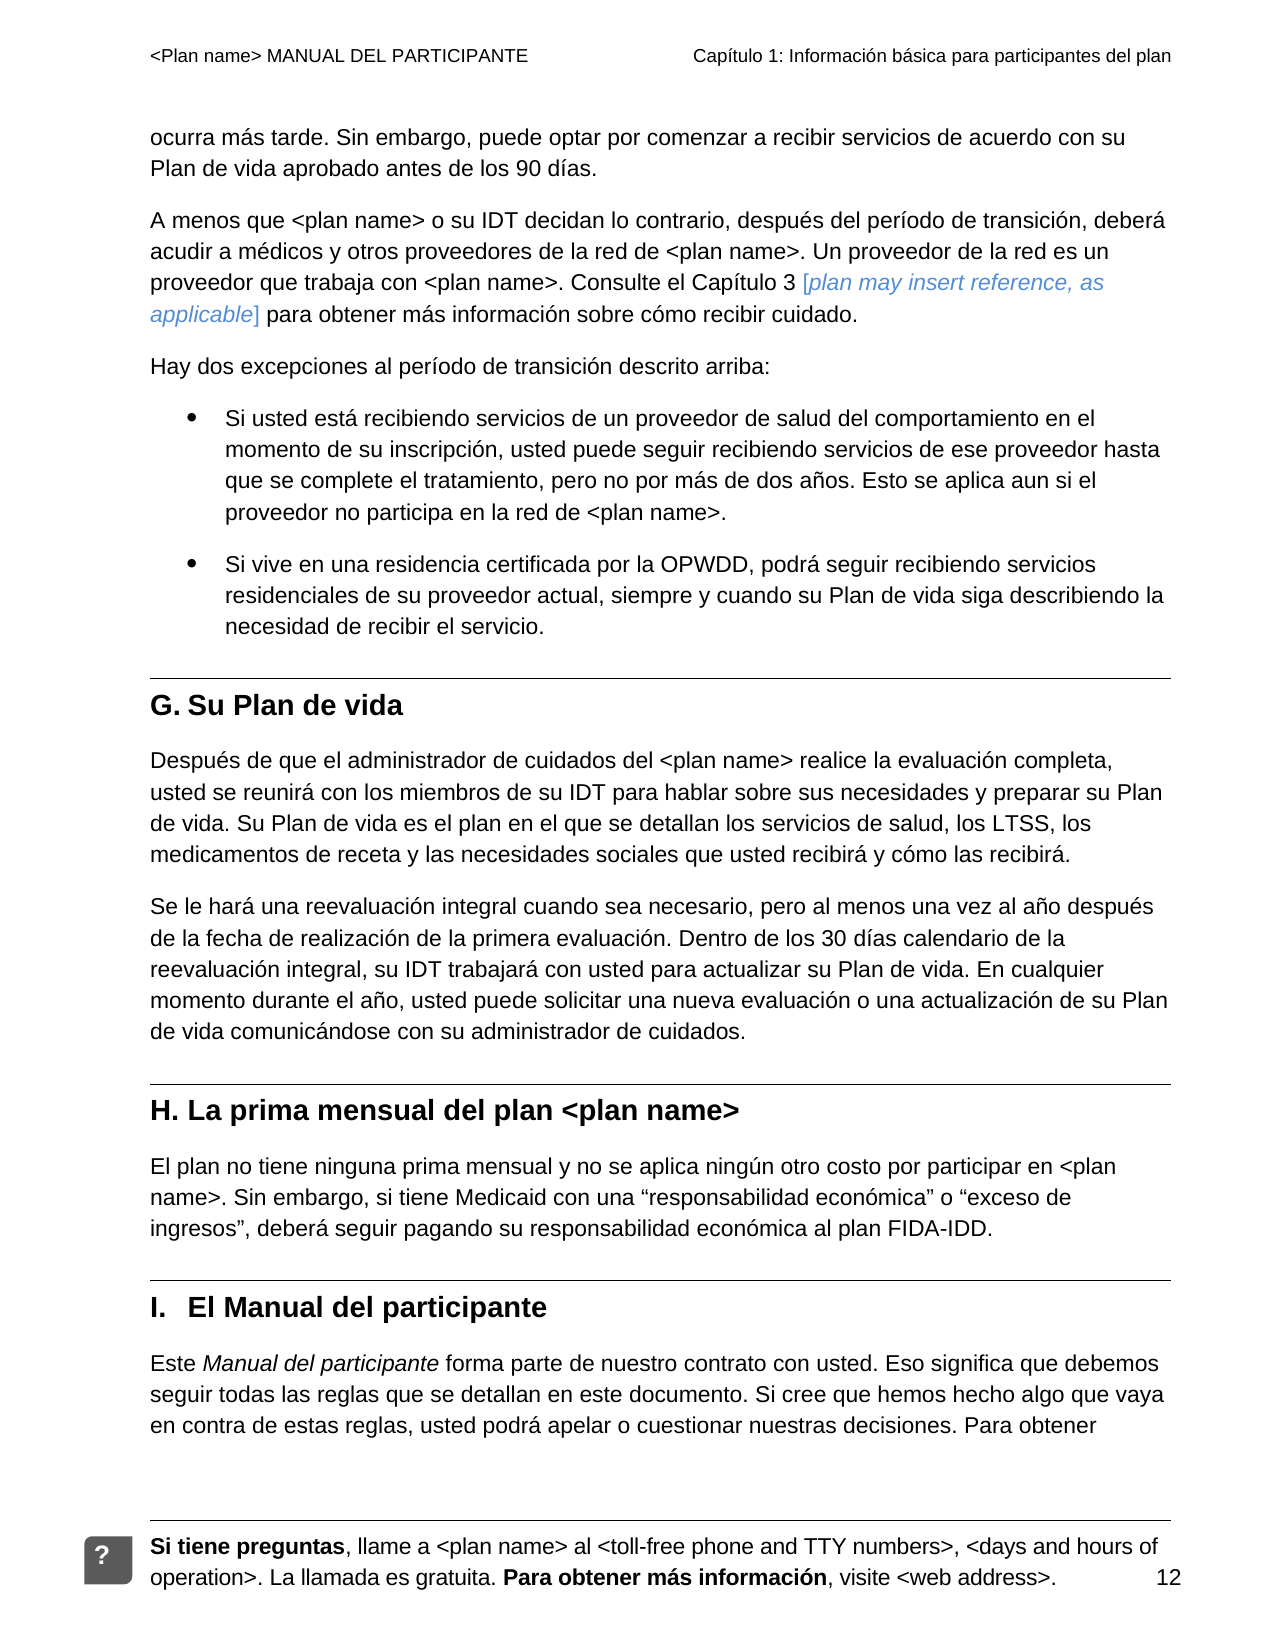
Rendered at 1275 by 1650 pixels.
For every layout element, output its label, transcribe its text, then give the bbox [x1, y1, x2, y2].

text Después de que el administrador de cuidados del <plan name> realice la evaluación completa, usted se reunirá con los miembros de su IDT para hablar sobre sus necesidades y preparar su Plan de vida. Su Plan de vida es el plan en el que se detallan los servicios de salud, los LTSS, los medicamentos de receta y las necesidades sociales que usted recibirá y cómo las recibirá. [150, 744, 1171, 869]
text Se le hará una reevaluación integral cuando sea necesario, pero al menos una vez al año después de la fecha de realización de la primera evaluación. Dentro de los 30 días calendario de la reevaluación integral, su IDT trabajará con usted para actualizar su Plan de vida. En cualquier momento durante el año, usted puede solicitar una nueva evaluación o una actualización de su Plan de vida comunicándose con su administrador de cuidados. [150, 890, 1171, 1046]
text El plan no tiene ninguna prima mensual y no se aplica ningún otro costo por participar en <plan name>. Sin embargo, si tiene Medicaid con una “responsabilidad económica” o “exceso de ingresos”, deberá seguir pagando su responsabilidad económica al plan FIDA-IDD. [150, 1149, 1171, 1243]
subtitle El Manual del participante [150, 1281, 1171, 1325]
subtitle Su Plan de vida [150, 679, 1171, 723]
list Si vive en una residencia certificada por la OPWDD, podrá seguir recibiendo servicios residenciales de su proveedor actual, siempre y cuando su Plan de vida siga describiendo la necesidad de recibir el servicio. [187, 547, 1171, 641]
subtitle La prima mensual del plan <plan name> [150, 1085, 1171, 1128]
list Si usted está recibiendo servicios de un proveedor de salud del comportamiento en el momento de su inscripción, usted puede seguir recibiendo servicios de ese proveedor hasta que se complete el tratamiento, pero no por más de dos años. Esto se aplica aun si el proveedor no participa en la red de <plan name>. [187, 401, 1171, 526]
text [150, 1346, 1171, 1440]
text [150, 120, 1171, 182]
text Hay dos excepciones al período de transición descrito arriba: [150, 349, 1171, 380]
text A menos que <plan name> o su IDT decidan lo contrario, después del período de transición, deberá acudir a médicos y otros proveedores de la red de <plan name>. Un proveedor de la red es un proveedor que trabaja con <plan name>. Consulte el Capítulo 3 [plan may insert reference, as applicable] para obtener más información sobre cómo recibir cuidado. [150, 203, 1171, 328]
